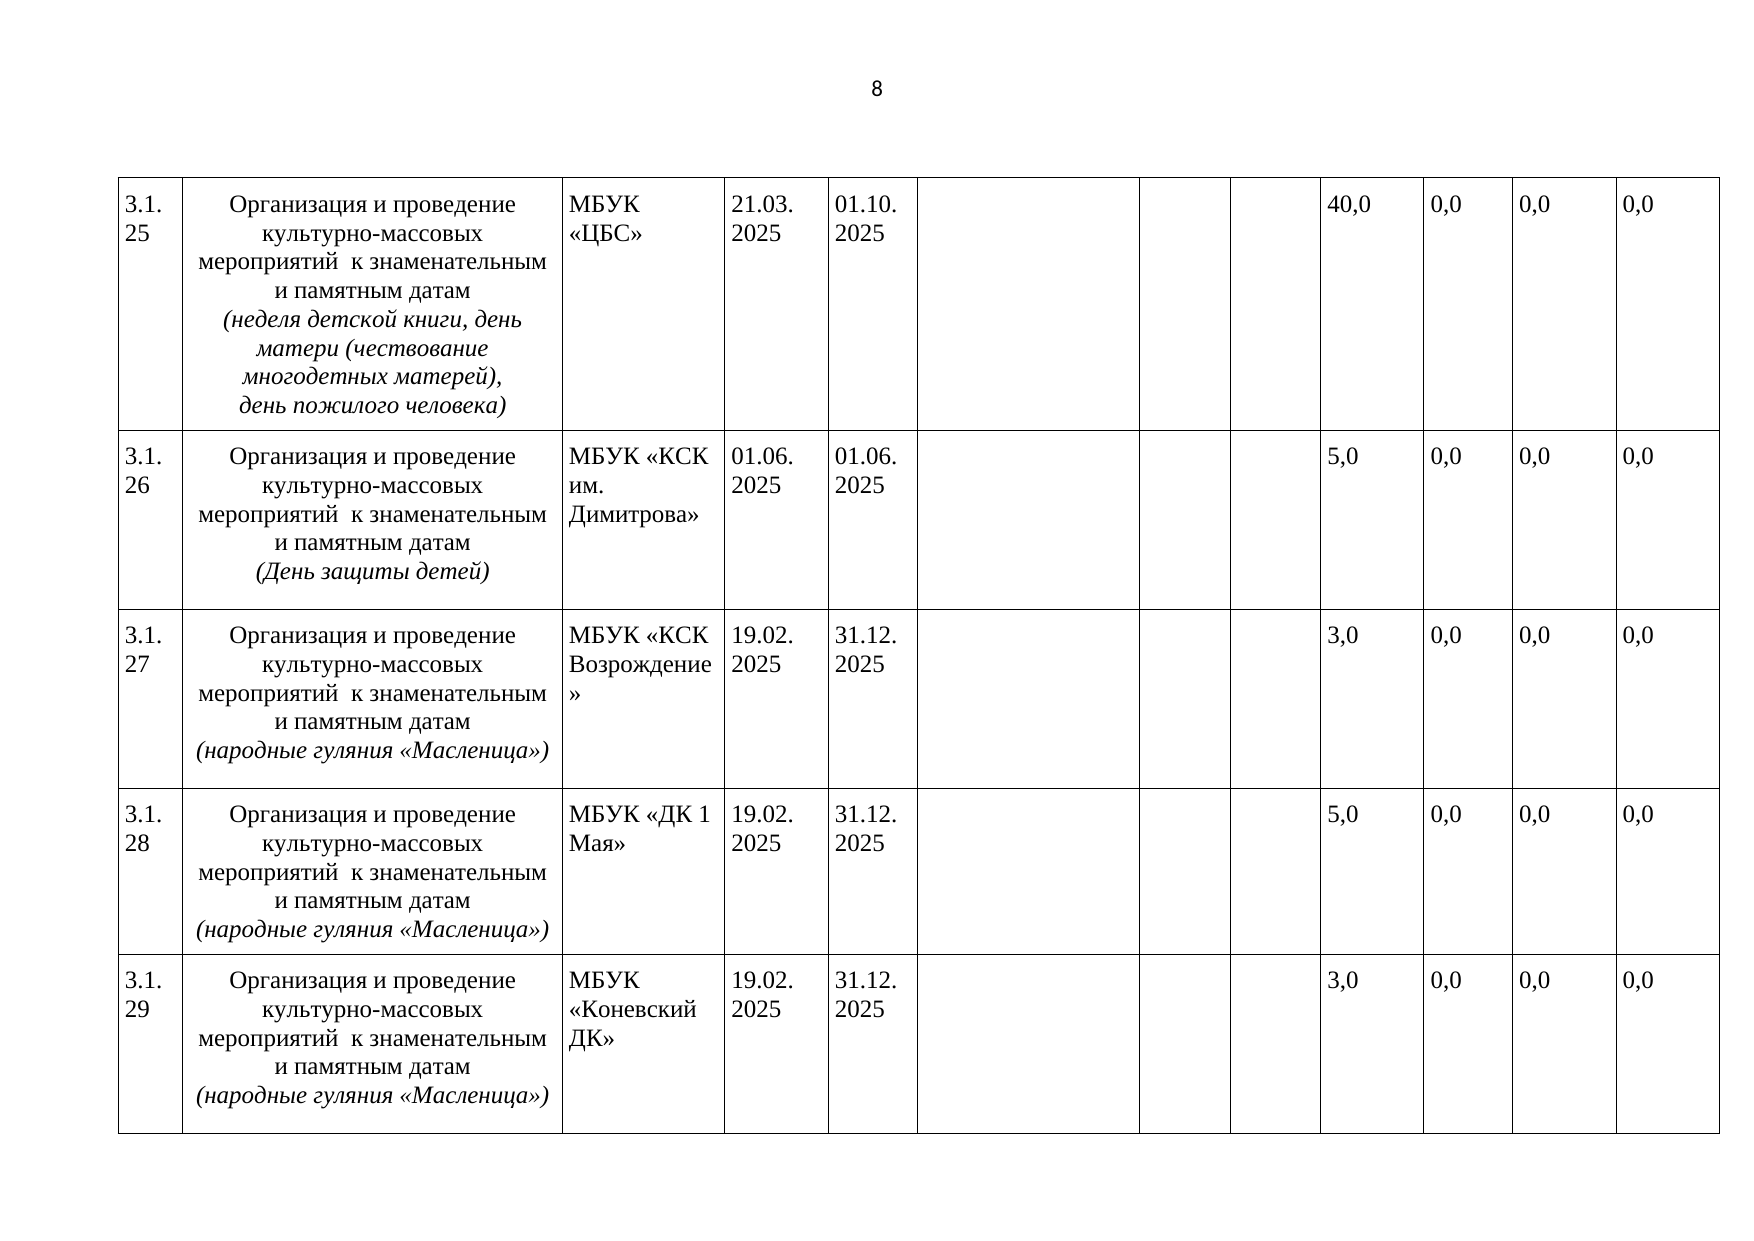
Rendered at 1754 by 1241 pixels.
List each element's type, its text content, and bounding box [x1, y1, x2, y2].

table_cell 0,0 [1617, 431, 1719, 608]
table_cell 19.02. 2025 [725, 610, 828, 787]
table_cell 31.12. 2025 [829, 610, 917, 787]
table_cell [918, 789, 1139, 953]
table_cell 31.12. 2025 [829, 955, 917, 1132]
table_cell 5,0 [1321, 431, 1423, 608]
table_cell 0,0 [1617, 610, 1719, 787]
table_cell МБУК «ДК 1 Мая» [563, 789, 724, 953]
table_cell [918, 610, 1139, 787]
table_cell 0,0 [1513, 178, 1616, 429]
table_cell [1231, 431, 1320, 608]
table_cell 0,0 [1424, 431, 1512, 608]
table_cell Организация и проведение культурно-массовых мероприятий к знаменательным и памятным датам (неделя детской книги, день матери (чествование многодетных матерей), день пожилого человека) [183, 178, 562, 429]
table_cell [1231, 610, 1320, 787]
table_cell 3.1. 27 [119, 610, 182, 787]
table_cell 19.02. 2025 [725, 789, 828, 953]
table_cell [1140, 610, 1230, 787]
table_cell Организация и проведение культурно-массовых мероприятий к знаменательным и памятным датам (народные гуляния «Масленица») [183, 610, 562, 787]
table_cell 0,0 [1424, 789, 1512, 953]
table_cell 0,0 [1513, 431, 1616, 608]
table_cell Организация и проведение культурно-массовых мероприятий к знаменательным и памятным датам (День защиты детей) [183, 431, 562, 608]
table_cell 3,0 [1321, 955, 1423, 1132]
table_cell МБУК «КСК им. Димитрова» [563, 431, 724, 608]
table_cell [1140, 955, 1230, 1132]
table_cell [1140, 789, 1230, 953]
table_cell МБУК «Коневский ДК» [563, 955, 724, 1132]
table_cell 0,0 [1424, 610, 1512, 787]
table_cell 01.06. 2025 [829, 431, 917, 608]
table_cell 01.10. 2025 [829, 178, 917, 429]
table_cell 0,0 [1424, 178, 1512, 429]
table_cell 31.12. 2025 [829, 789, 917, 953]
table_cell [1140, 178, 1230, 429]
table_cell [1231, 789, 1320, 953]
table_cell [1140, 431, 1230, 608]
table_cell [183, 955, 562, 1132]
table_cell 19.02. 2025 [725, 955, 828, 1132]
table_cell 5,0 [1321, 789, 1423, 953]
table_cell Организация и проведение культурно-массовых мероприятий к знаменательным и памятным датам (народные гуляния «Масленица») [183, 789, 562, 953]
table_cell 3.1. 25 [119, 178, 182, 429]
table_cell [918, 178, 1139, 429]
table_cell 3.1. 26 [119, 431, 182, 608]
table_cell 40,0 [1321, 178, 1423, 429]
table_cell 0,0 [1617, 178, 1719, 429]
table_cell [1231, 178, 1320, 429]
table_cell [1231, 955, 1320, 1132]
table_cell 01.06. 2025 [725, 431, 828, 608]
table_cell 0,0 [1617, 955, 1719, 1132]
table_cell 0,0 [1513, 610, 1616, 787]
table_cell [918, 955, 1139, 1132]
table_cell 0,0 [1617, 789, 1719, 953]
table_cell 3,0 [1321, 610, 1423, 787]
table_cell 3.1. 29 [119, 955, 182, 1132]
table_cell 0,0 [1424, 955, 1512, 1132]
table_cell 21.03. 2025 [725, 178, 828, 429]
table_cell МБУК «КСК Возрождение» [563, 610, 724, 787]
table_cell 0,0 [1513, 955, 1616, 1132]
table_cell [918, 431, 1139, 608]
table_cell 0,0 [1513, 789, 1616, 953]
table_cell 3.1. 28 [119, 789, 182, 953]
table_cell МБУК «ЦБС» [563, 178, 724, 429]
